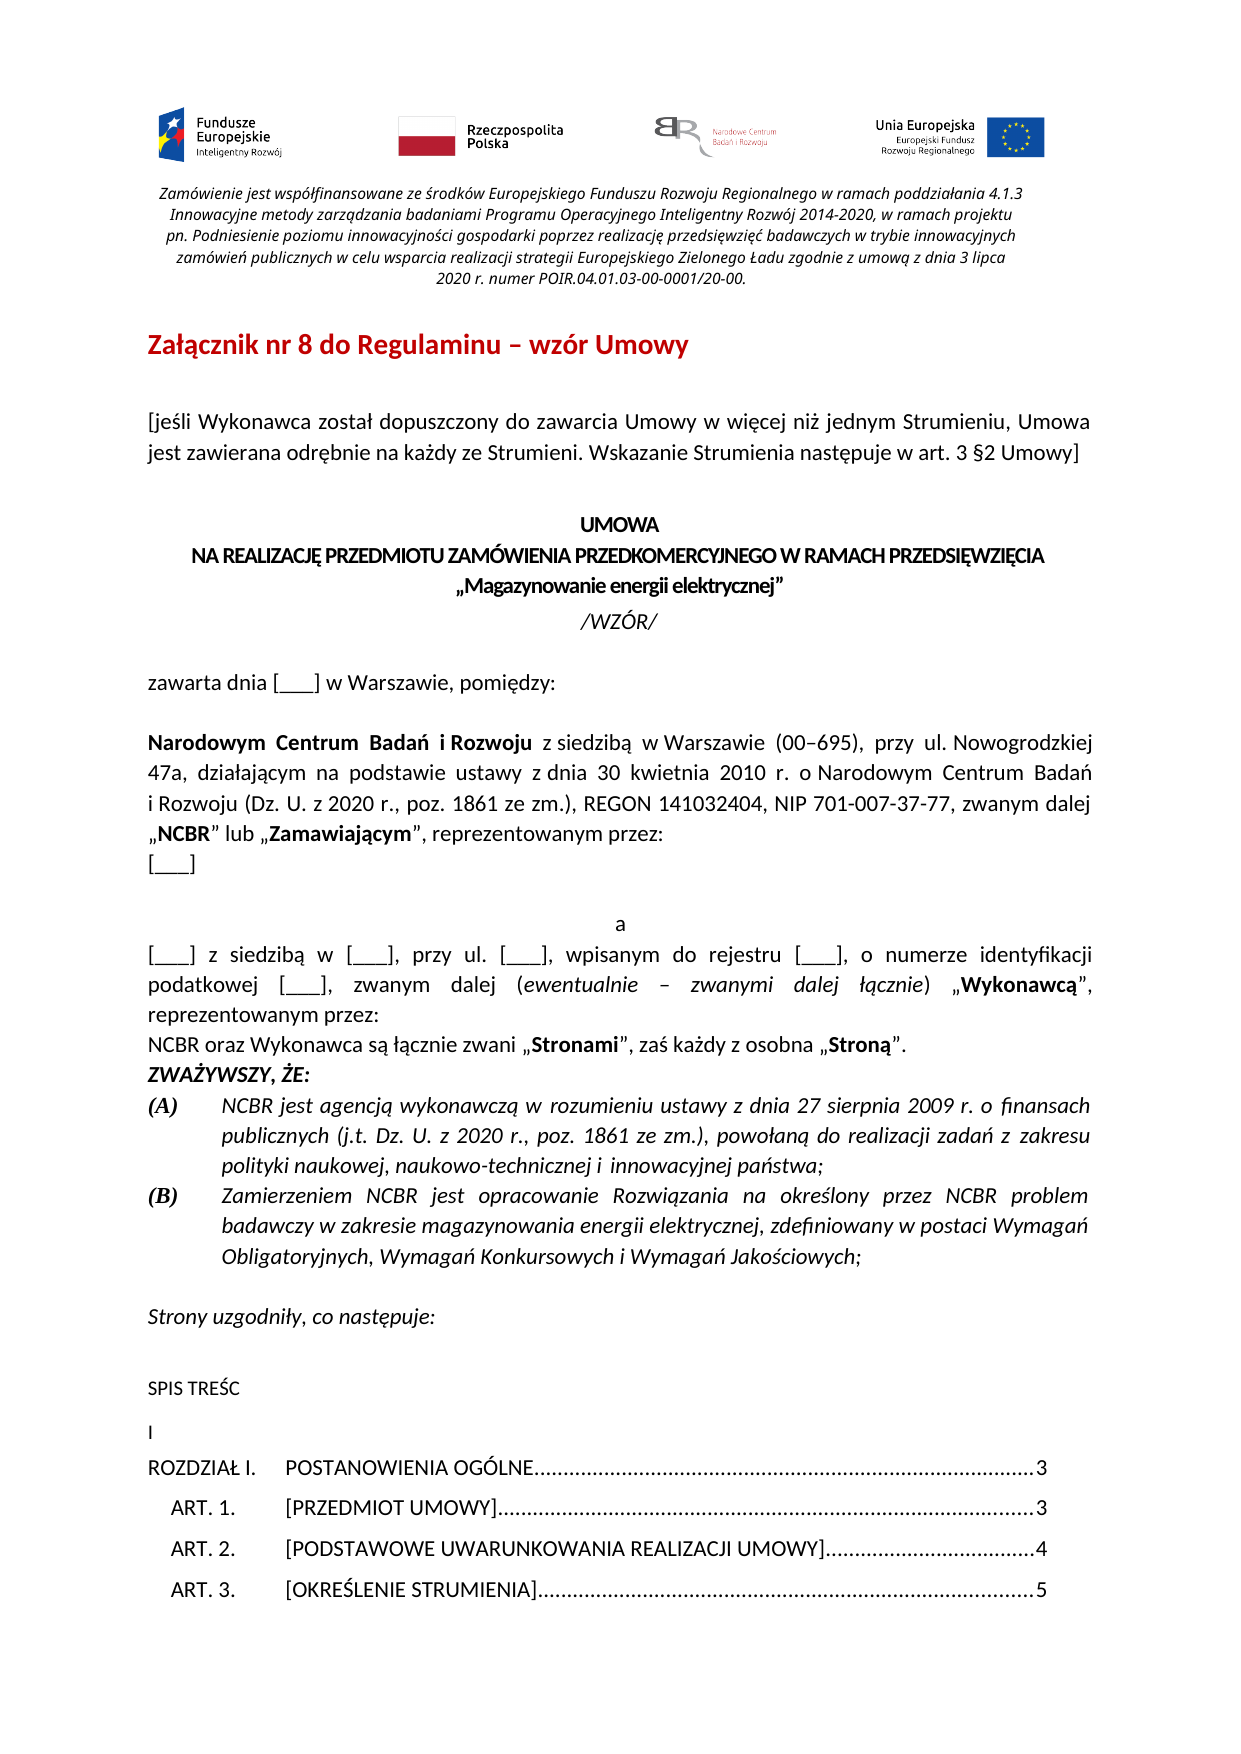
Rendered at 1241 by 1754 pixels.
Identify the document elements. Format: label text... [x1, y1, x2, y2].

picture [158, 107, 1045, 162]
title NA REALIZACJĘ PRZEDMIOTU ZAMÓWIENIA PRZEDKOMERCYJNEGO W RAMACH PRZEDSIĘWZIĘCIA „Magazynowanie energii elektrycznej” [148, 541, 1093, 599]
text a [148, 909, 1093, 938]
text NCBR oraz Wykonawca są łącznie zwani „Stronami”, zaś każdy z osobna „Stroną”. [148, 1030, 1093, 1058]
text Załącznik nr 8 do Regulaminu – wzór Umowy [148, 326, 1093, 362]
text /WZÓR/ [148, 607, 1093, 636]
list NCBR jest agencją wykonawczą w rozumieniu ustawy z dnia 27 sierpnia 2009 r. o finansach publicznych (j.t. Dz. U. z 2020 r., poz. 1861 ze zm.), powołaną do realizacji zadań z zakresu polityki naukowej, naukowo-technicznej i innowacyjnej państwa; [148, 1091, 1093, 1179]
text [jeśli Wykonawca został dopuszczony do zawarcia Umowy w więcej niż jednym Strumieniu, Umowa jest zawierana odrębnie na każdy ze Strumieni. Wskazanie Strumienia następuje w art. 3 §2 Umowy] [148, 407, 1093, 466]
title UMOWA [148, 511, 1093, 539]
text [___] [148, 849, 1093, 877]
text zawarta dnia [___] w Warszawie, pomiędzy: [148, 668, 1093, 696]
text Strony uzgodniły, co następuje: [148, 1302, 1093, 1330]
text [___] z siedzibą w [___], przy ul. [___], wpisanym do rejestru [___], o numerze identyfikacji podatkowej [___], zwanym dalej (ewentualnie – zwanymi dalej łącznie) „Wykonawcą”, reprezentowanym przez: [148, 940, 1093, 1028]
text Narodowym Centrum Badań i Rozwoju z siedzibą w Warszawie (00–695), przy ul. Nowogrodzkiej 47a, działającym na podstawie ustawy z dnia 30 kwietnia 2010 r. o Narodowym Centrum Badań i Rozwoju (Dz. U. z 2020 r., poz. 1861 ze zm.), REGON 141032404, NIP 701-007-37-77, zwanym dalej „NCBR” lub „Zamawiającym”, reprezentowanym przez: [148, 728, 1093, 847]
text ZWAŻYWSZY, ŻE: [148, 1061, 1093, 1089]
list Zamierzeniem NCBR jest opracowanie Rozwiązania na określony przez NCBR problem badawczy w zakresie magazynowania energii elektrycznej, zdefiniowany w postaci Wymagań Obligatoryjnych, Wymagań Konkursowych i Wymagań Jakościowych; [148, 1181, 1093, 1270]
